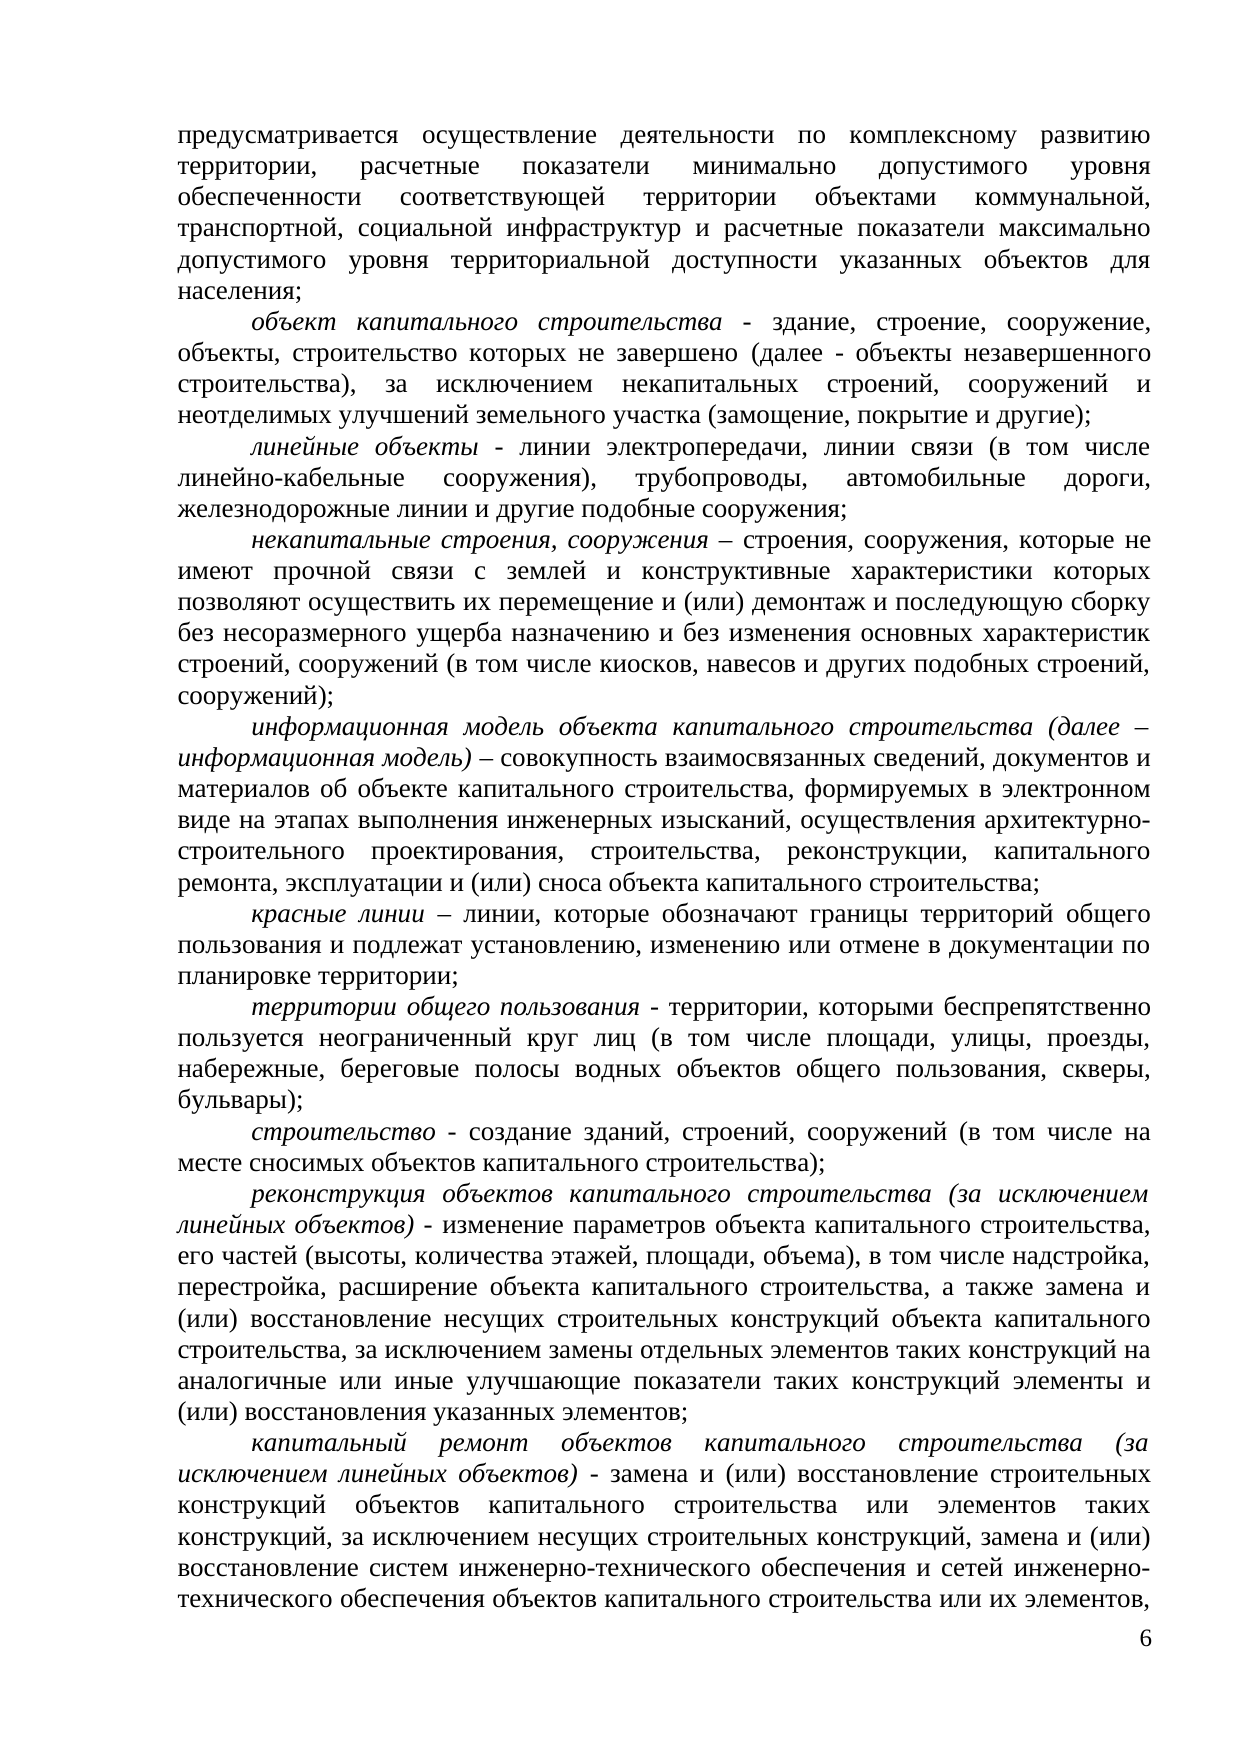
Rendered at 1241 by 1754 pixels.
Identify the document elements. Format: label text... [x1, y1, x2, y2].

text линейные объекты - линии электропередачи, линии связи (в том числе линейно-кабельные сооружения), трубопроводы, автомобильные дороги, железнодорожные линии и другие подобные сооружения; [177, 429, 1152, 523]
text красные линии – линии, которые обозначают границы территорий общего пользования и подлежат установлению, изменению или отмене в документации по планировке территории; [177, 897, 1152, 990]
text реконструкция объектов капитального строительства (за исключением линейных объектов) - изменение параметров объекта капитального строительства, его частей (высоты, количества этажей, площади, объема), в том числе надстройка, перестройка, расширение объекта капитального строительства, а также замена и (или) восстановление несущих строительных конструкций объекта капитального строительства, за исключением замены отдельных элементов таких конструкций на аналогичные или иные улучшающие показатели таких конструкций элементы и (или) восстановления указанных элементов; [177, 1177, 1152, 1426]
text территории общего пользования - территории, которыми беспрепятственно пользуется неограниченный круг лиц (в том числе площади, улицы, проезды, набережные, береговые полосы водных объектов общего пользования, скверы, бульвары); [177, 990, 1152, 1115]
text некапитальные строения, сооружения – строения, сооружения, которые не имеют прочной связи с землей и конструктивные характеристики которых позволяют осуществить их перемещение и (или) демонтаж и последующую сборку без несоразмерного ущерба назначению и без изменения основных характеристик строений, сооружений (в том числе киосков, навесов и других подобных строений, сооружений); [177, 523, 1152, 710]
text информационная модель объекта капитального строительства (далее – информационная модель) – совокупность взаимосвязанных сведений, документов и материалов об объекте капитального строительства, формируемых в электронном виде на этапах выполнения инженерных изысканий, осуществления архитектурно-строительного проектирования, строительства, реконструкции, капитального ремонта, эксплуатации и (или) сноса объекта капитального строительства; [177, 710, 1152, 897]
text строительство - создание зданий, строений, сооружений (в том числе на месте сносимых объектов капитального строительства); [177, 1115, 1152, 1177]
text объект капитального строительства - здание, строение, сооружение, объекты, строительство которых не завершено (далее - объекты незавершенного строительства), за исключением некапитальных строений, сооружений и неотделимых улучшений земельного участка (замощение, покрытие и другие); [177, 305, 1152, 429]
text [177, 118, 1152, 305]
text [177, 1426, 1152, 1613]
